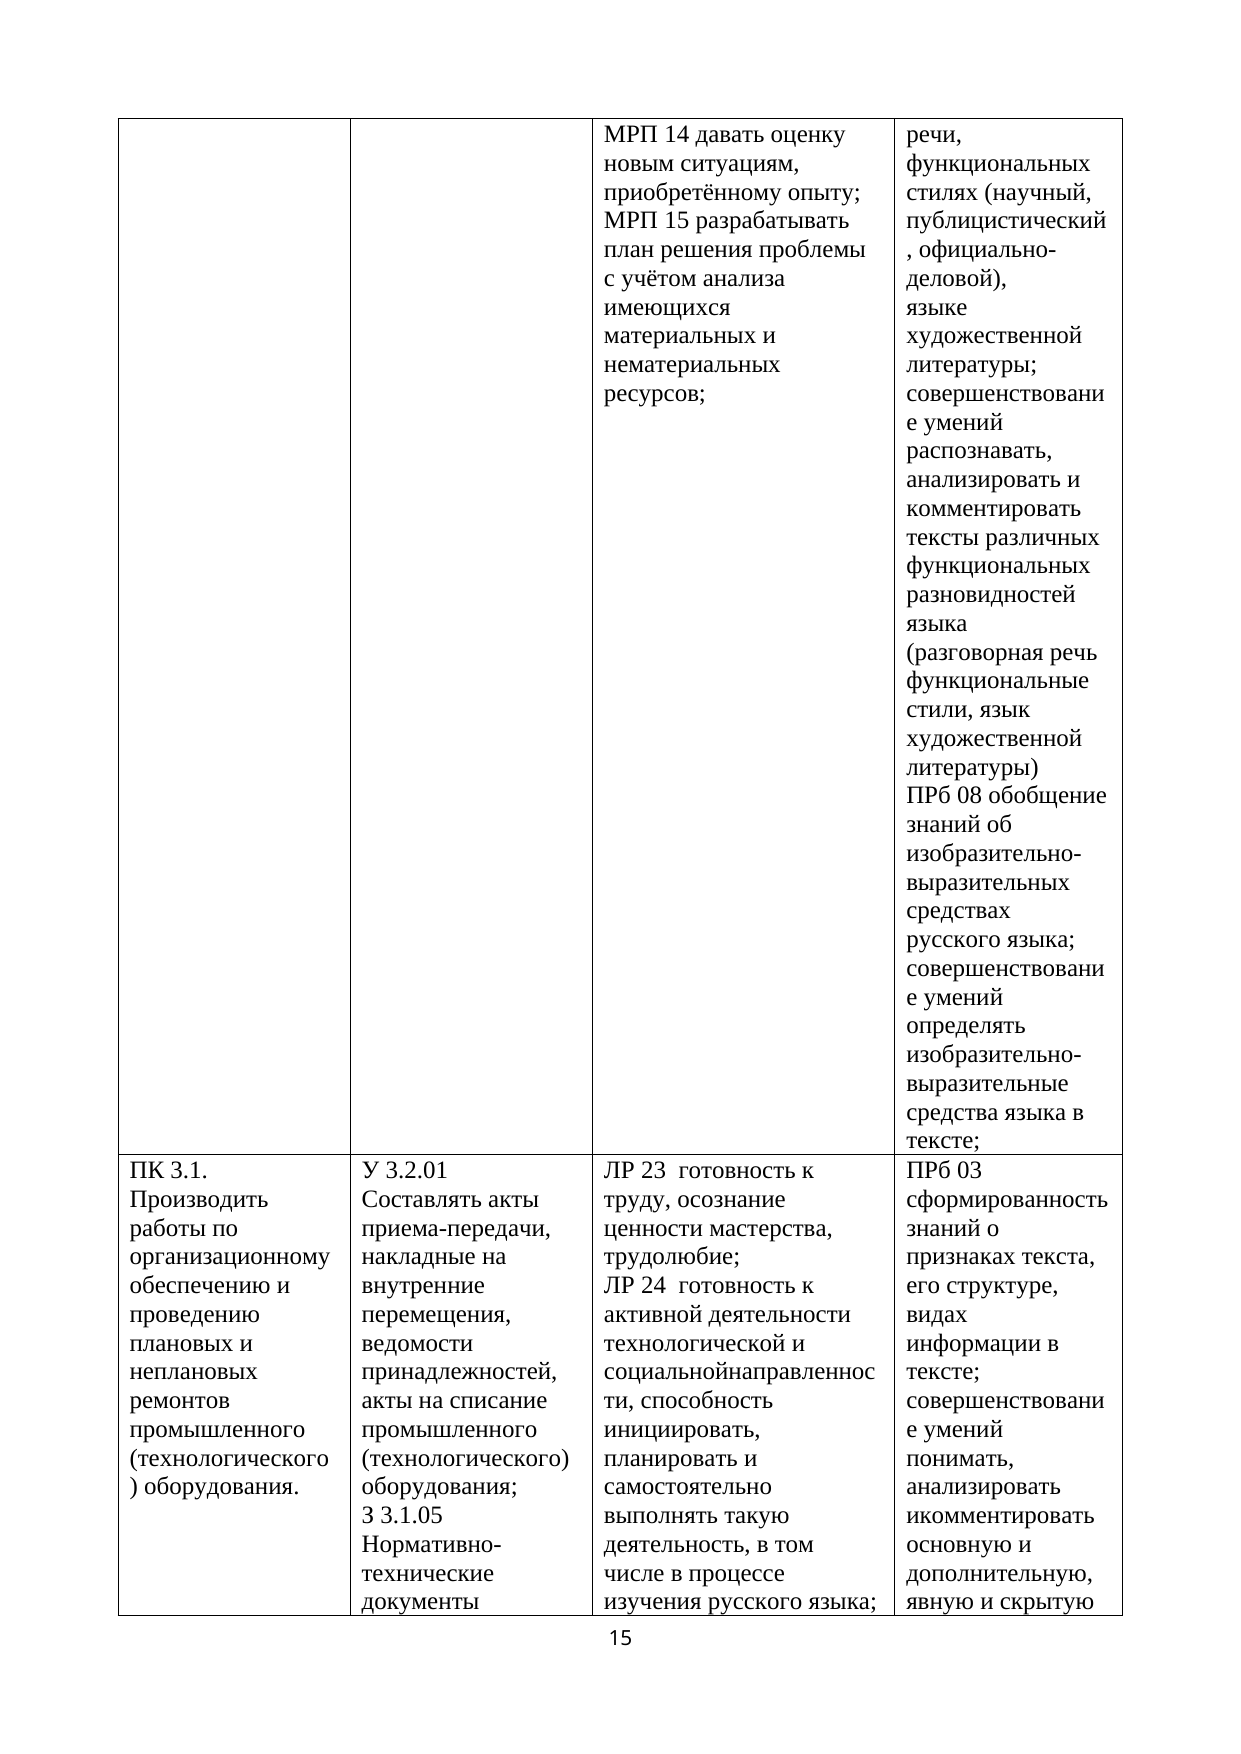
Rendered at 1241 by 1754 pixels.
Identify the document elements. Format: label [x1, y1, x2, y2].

table_cell [351, 119, 592, 1154]
table_cell [351, 1155, 592, 1615]
table_cell [119, 1155, 350, 1615]
table_cell [895, 119, 1122, 1154]
table_cell [895, 1155, 1122, 1615]
table_cell [593, 119, 894, 1154]
table_cell [119, 119, 350, 1154]
table_cell [593, 1155, 894, 1615]
